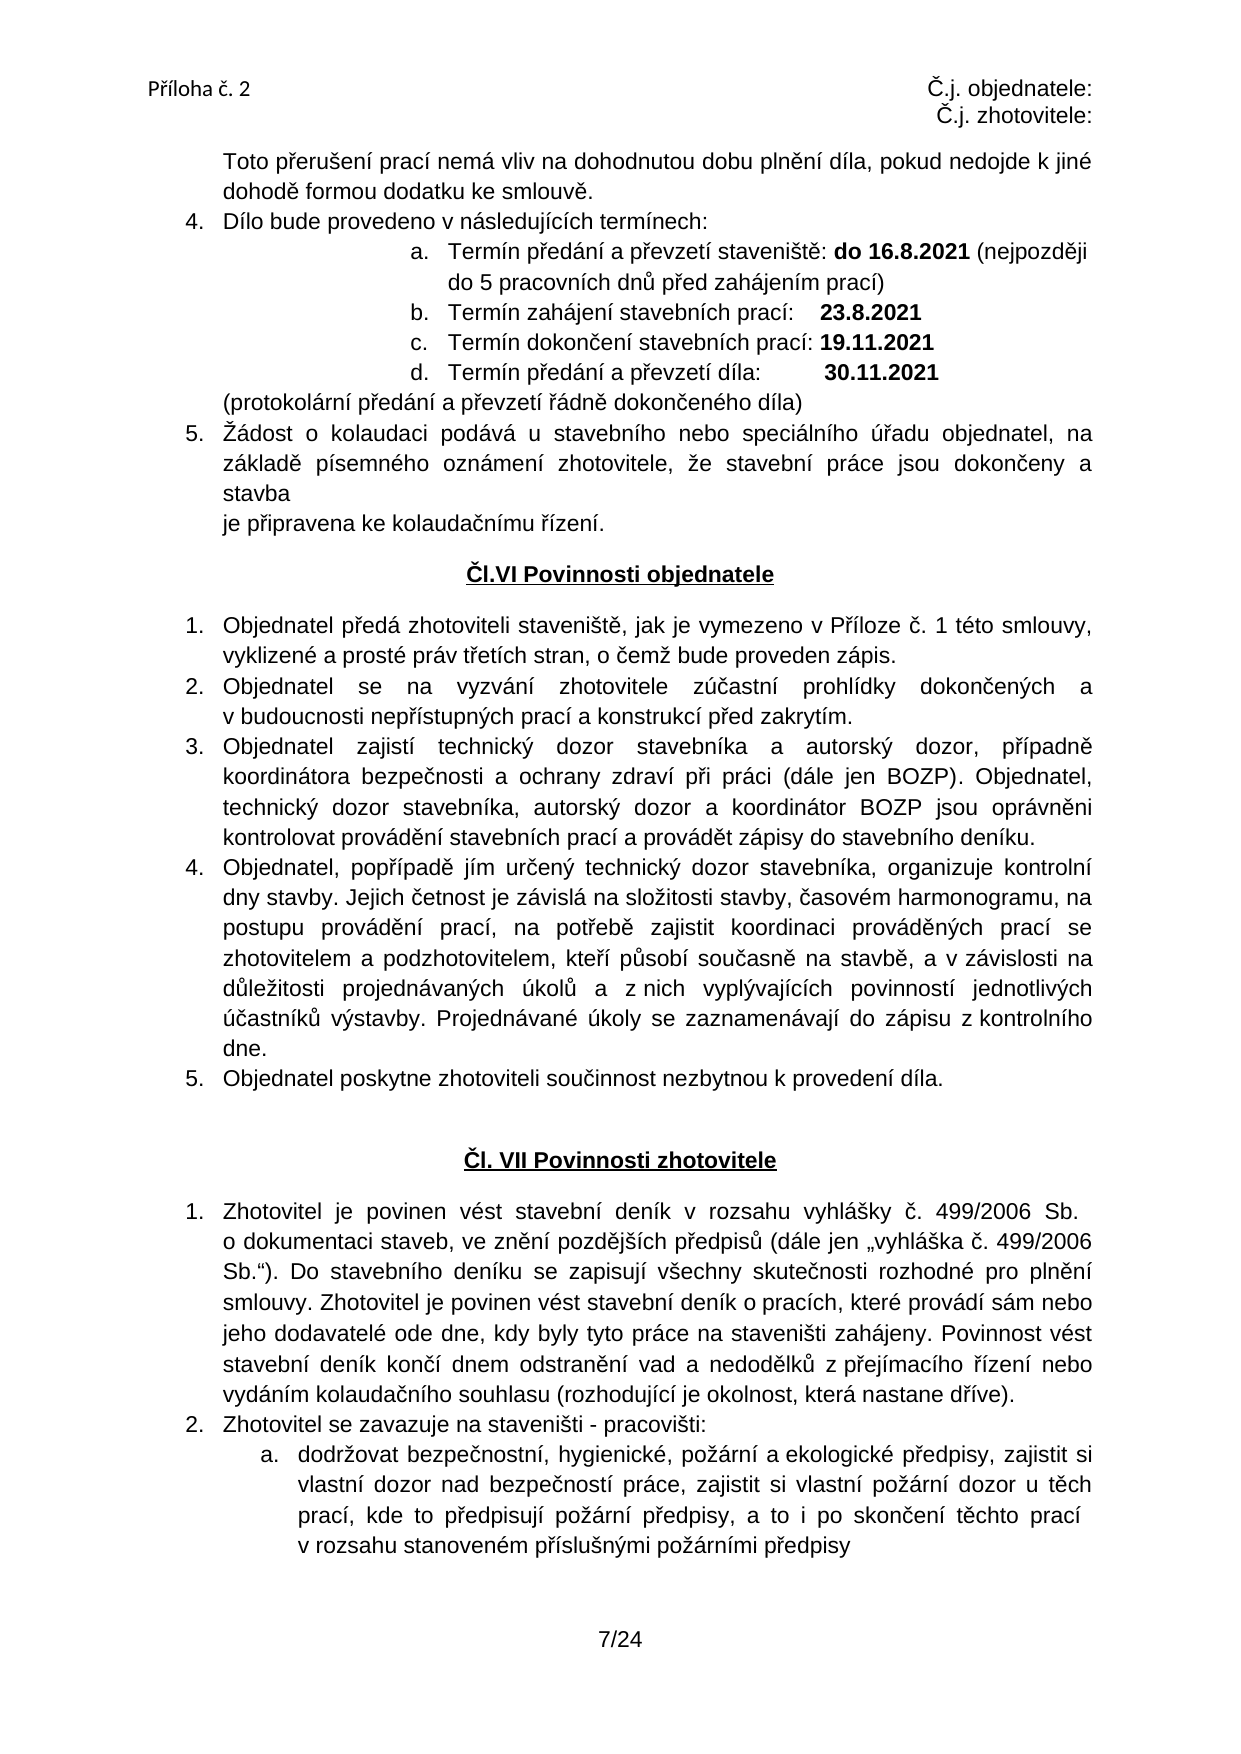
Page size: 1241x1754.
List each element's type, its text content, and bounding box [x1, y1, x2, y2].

list Žádost o kolaudaci podává u stavebního nebo speciálního úřadu objednatel, na základě písemného oznámení zhotovitele, že stavební práce jsou dokončeny a stavba je připravena ke kolaudačnímu řízení. [185, 419, 1093, 536]
list Objednatel se na vyzvání zhotovitele zúčastní prohlídky dokončených a v budoucnosti nepřístupných prací a konstrukcí před zakrytím. [185, 673, 1093, 729]
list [185, 148, 1093, 204]
list Zhotovitel se zavazuje na staveništi - pracovišti: [185, 1411, 1093, 1437]
list Termín dokončení stavebních prací: 19.11.2021 [410, 329, 1093, 355]
list Dílo bude provedeno v následujících termínech: [185, 208, 1093, 234]
list Objednatel předá zhotoviteli staveniště, jak je vymezeno v Příloze č. 1 této smlouvy, vyklizené a prosté práv třetích stran, o čemž bude proveden zápis. [185, 612, 1093, 669]
list Objednatel poskytne zhotoviteli součinnost nezbytnou k provedení díla. [185, 1065, 1093, 1092]
list dodržovat bezpečnostní, hygienické, požární a ekologické předpisy, zajistit si vlastní dozor nad bezpečností práce, zajistit si vlastní požární dozor u těch prací, kde to předpisují požární předpisy, a to i po skončení těchto prací v rozsahu stanoveném příslušnými požárními předpisy [260, 1441, 1093, 1558]
list (protokolární předání a převzetí řádně dokončeného díla) [223, 389, 1093, 416]
text Čl. VII Povinnosti zhotovitele [148, 1147, 1093, 1173]
list Termín zahájení stavebních prací: 23.8.2021 [410, 299, 1093, 325]
list Termín předání a převzetí díla: 30.11.2021 [410, 359, 1093, 385]
list Objednatel, popřípadě jím určený technický dozor stavebníka, organizuje kontrolní dny stavby. Jejich četnost je závislá na složitosti stavby, časovém harmonogramu, na postupu provádění prací, na potřebě zajistit koordinaci prováděných prací se zhotovitelem a podzhotovitelem, kteří působí současně na stavbě, a v závislosti na důležitosti projednávaných úkolů a z nich vyplývajících povinností jednotlivých účastníků výstavby. Projednávané úkoly se zaznamenávají do zápisu z kontrolního dne. [185, 854, 1093, 1061]
list Objednatel zajistí technický dozor stavebníka a autorský dozor, případně koordinátora bezpečnosti a ochrany zdraví při práci (dále jen BOZP). Objednatel, technický dozor stavebníka, autorský dozor a koordinátor BOZP jsou oprávněni kontrolovat provádění stavebních prací a provádět zápisy do stavebního deníku. [185, 733, 1093, 850]
list Zhotovitel je povinen vést stavební deník v rozsahu vyhlášky č. 499/2006 Sb. o dokumentaci staveb, ve znění pozdějších předpisů (dále jen „vyhláška č. 499/2006 Sb.“). Do stavebního deníku se zapisují všechny skutečnosti rozhodné pro plnění smlouvy. Zhotovitel je povinen vést stavební deník o pracích, které provádí sám nebo jeho dodavatelé ode dne, kdy byly tyto práce na staveništi zahájeny. Povinnost vést stavební deník končí dnem odstranění vad a nedodělků z přejímacího řízení nebo vydáním kolaudačního souhlasu (rozhodující je okolnost, která nastane dříve). [185, 1198, 1093, 1407]
list Termín předání a převzetí staveniště: do 16.8.2021 (nejpozději do 5 pracovních dnů před zahájením prací) [410, 238, 1093, 295]
text Čl.VI Povinnosti objednatele [148, 561, 1093, 587]
